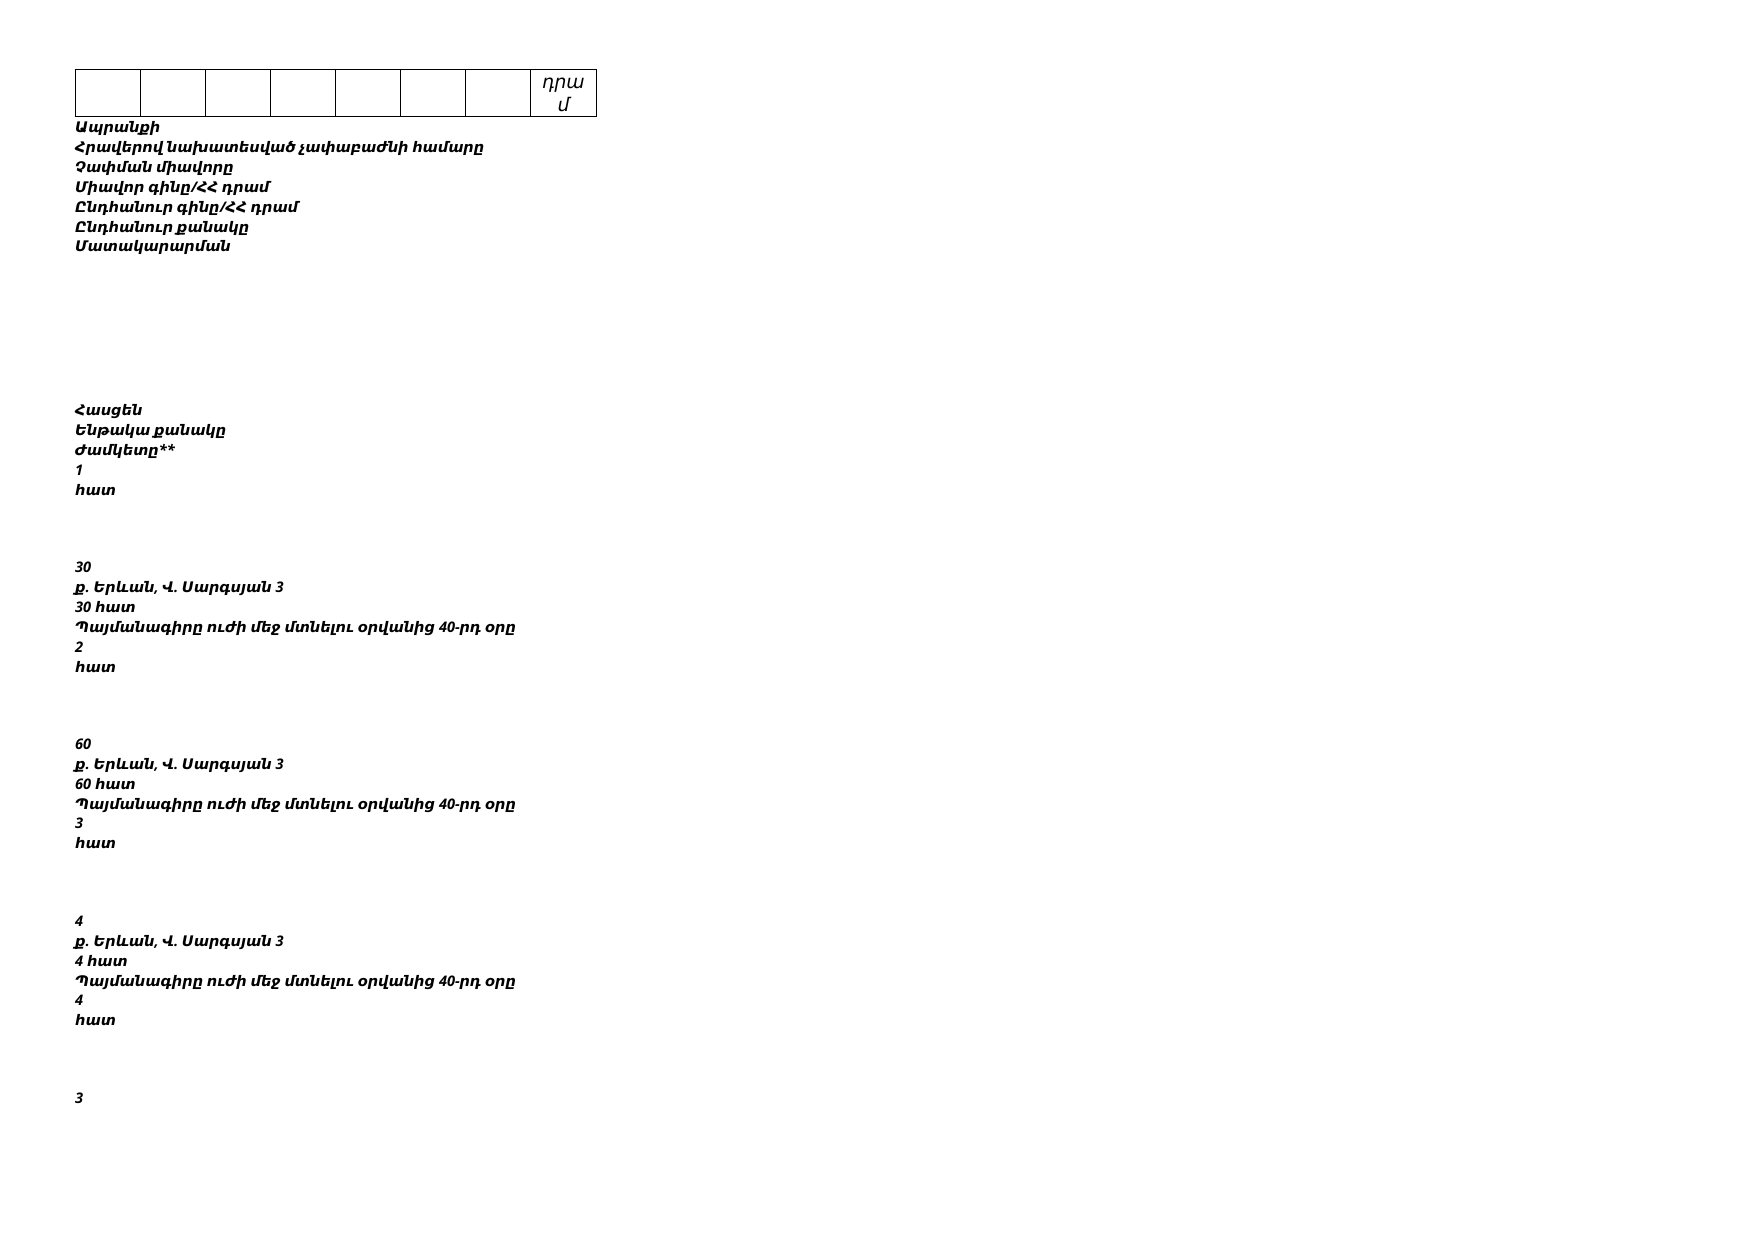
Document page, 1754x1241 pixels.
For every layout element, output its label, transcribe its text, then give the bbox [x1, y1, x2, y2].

text ՀՀ դրամ [542, 70, 585, 116]
